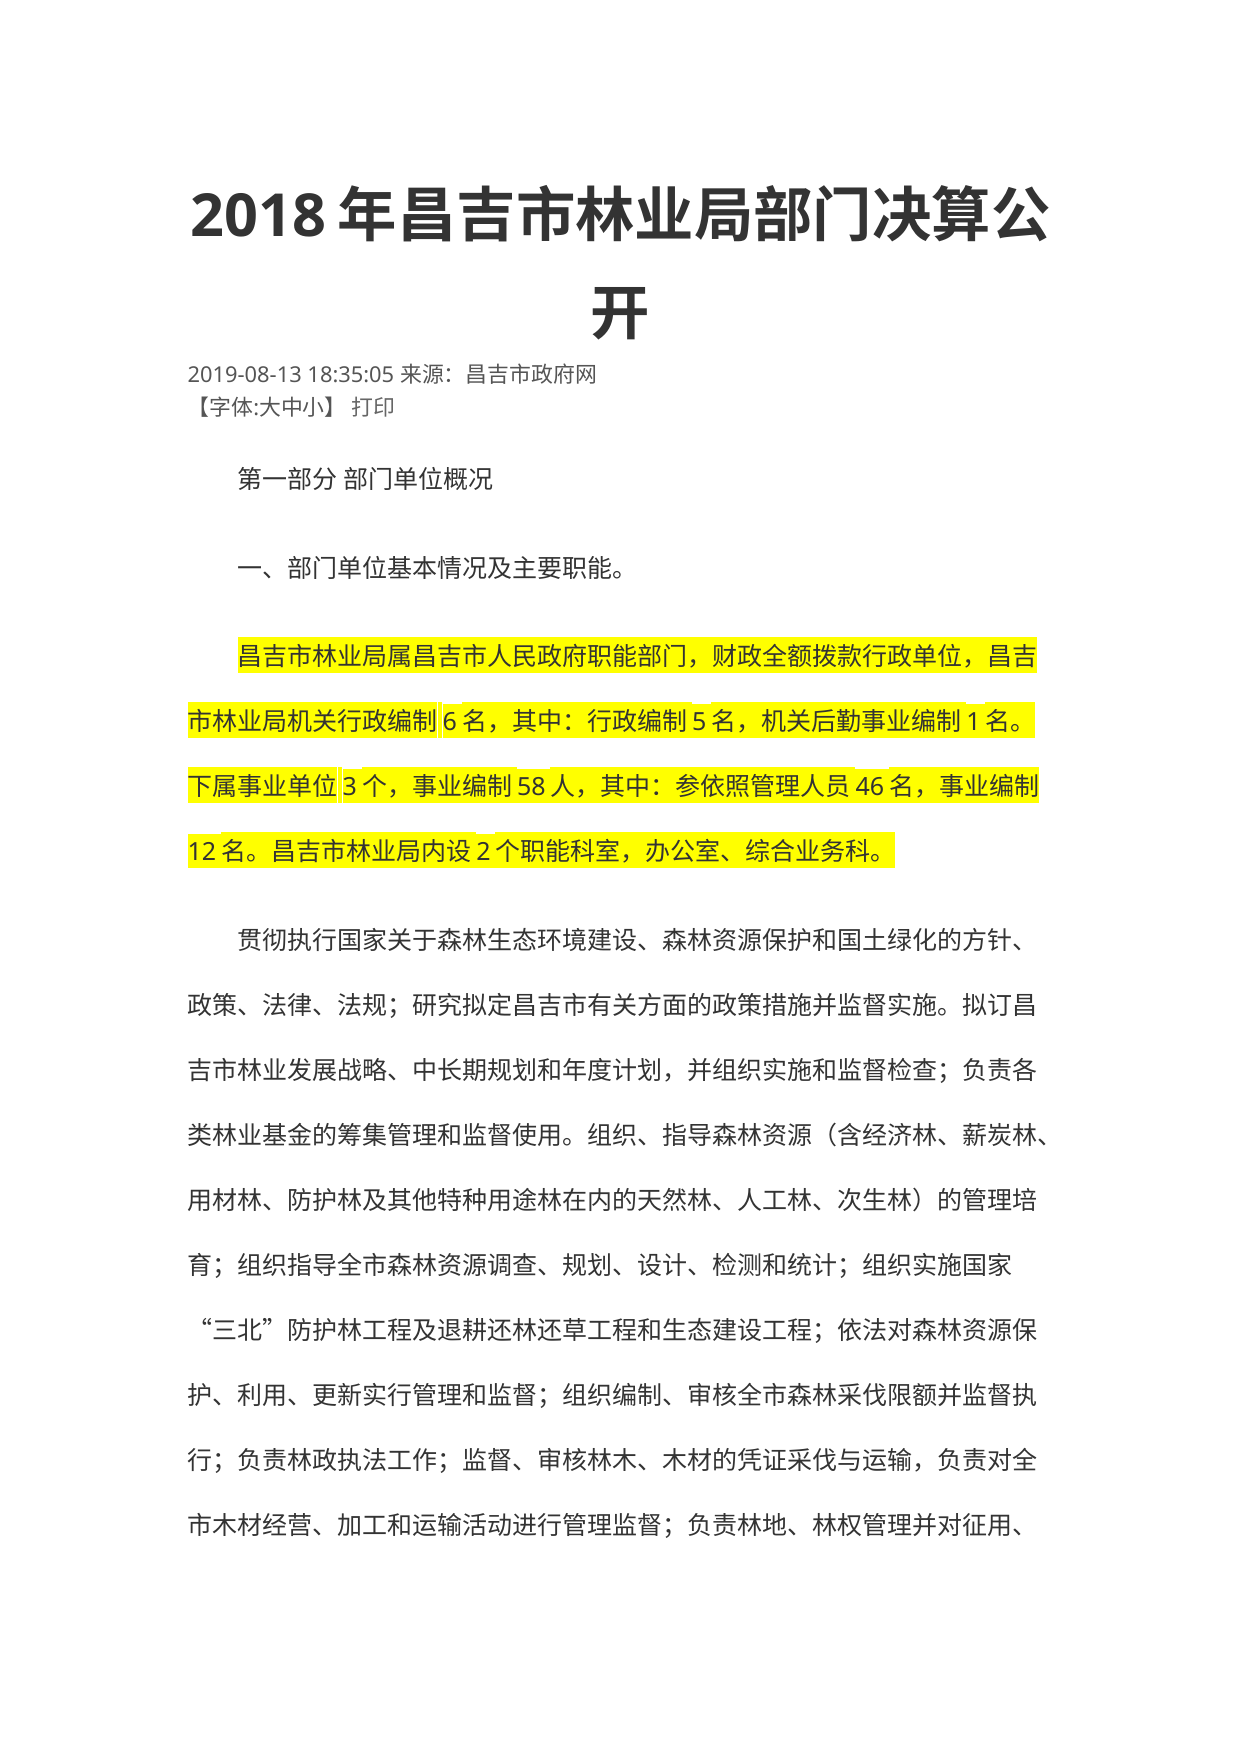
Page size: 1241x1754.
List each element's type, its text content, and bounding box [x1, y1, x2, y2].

text 【字体:大中小】 打印 [187, 389, 1053, 422]
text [187, 906, 1053, 1556]
text 一、部门单位基本情况及主要职能。 [187, 534, 1053, 599]
text 2019-08-13 18:35:05 来源：昌吉市政府网 [187, 357, 1053, 389]
text 昌吉市林业局属昌吉市人民政府职能部门，财政全额拨款行政单位，昌吉市林业局机关行政编制6名，其中：行政编制5名，机关后勤事业编制1名。下属事业单位3个，事业编制58人，其中：参依照管理人员46名，事业编制12名。昌吉市林业局内设2个职能科室，办公室、综合业务科。 [187, 622, 1053, 882]
text 第一部分 部门单位概况 [187, 445, 1053, 510]
text 2018年昌吉市林业局部门决算公开 [187, 162, 1053, 357]
